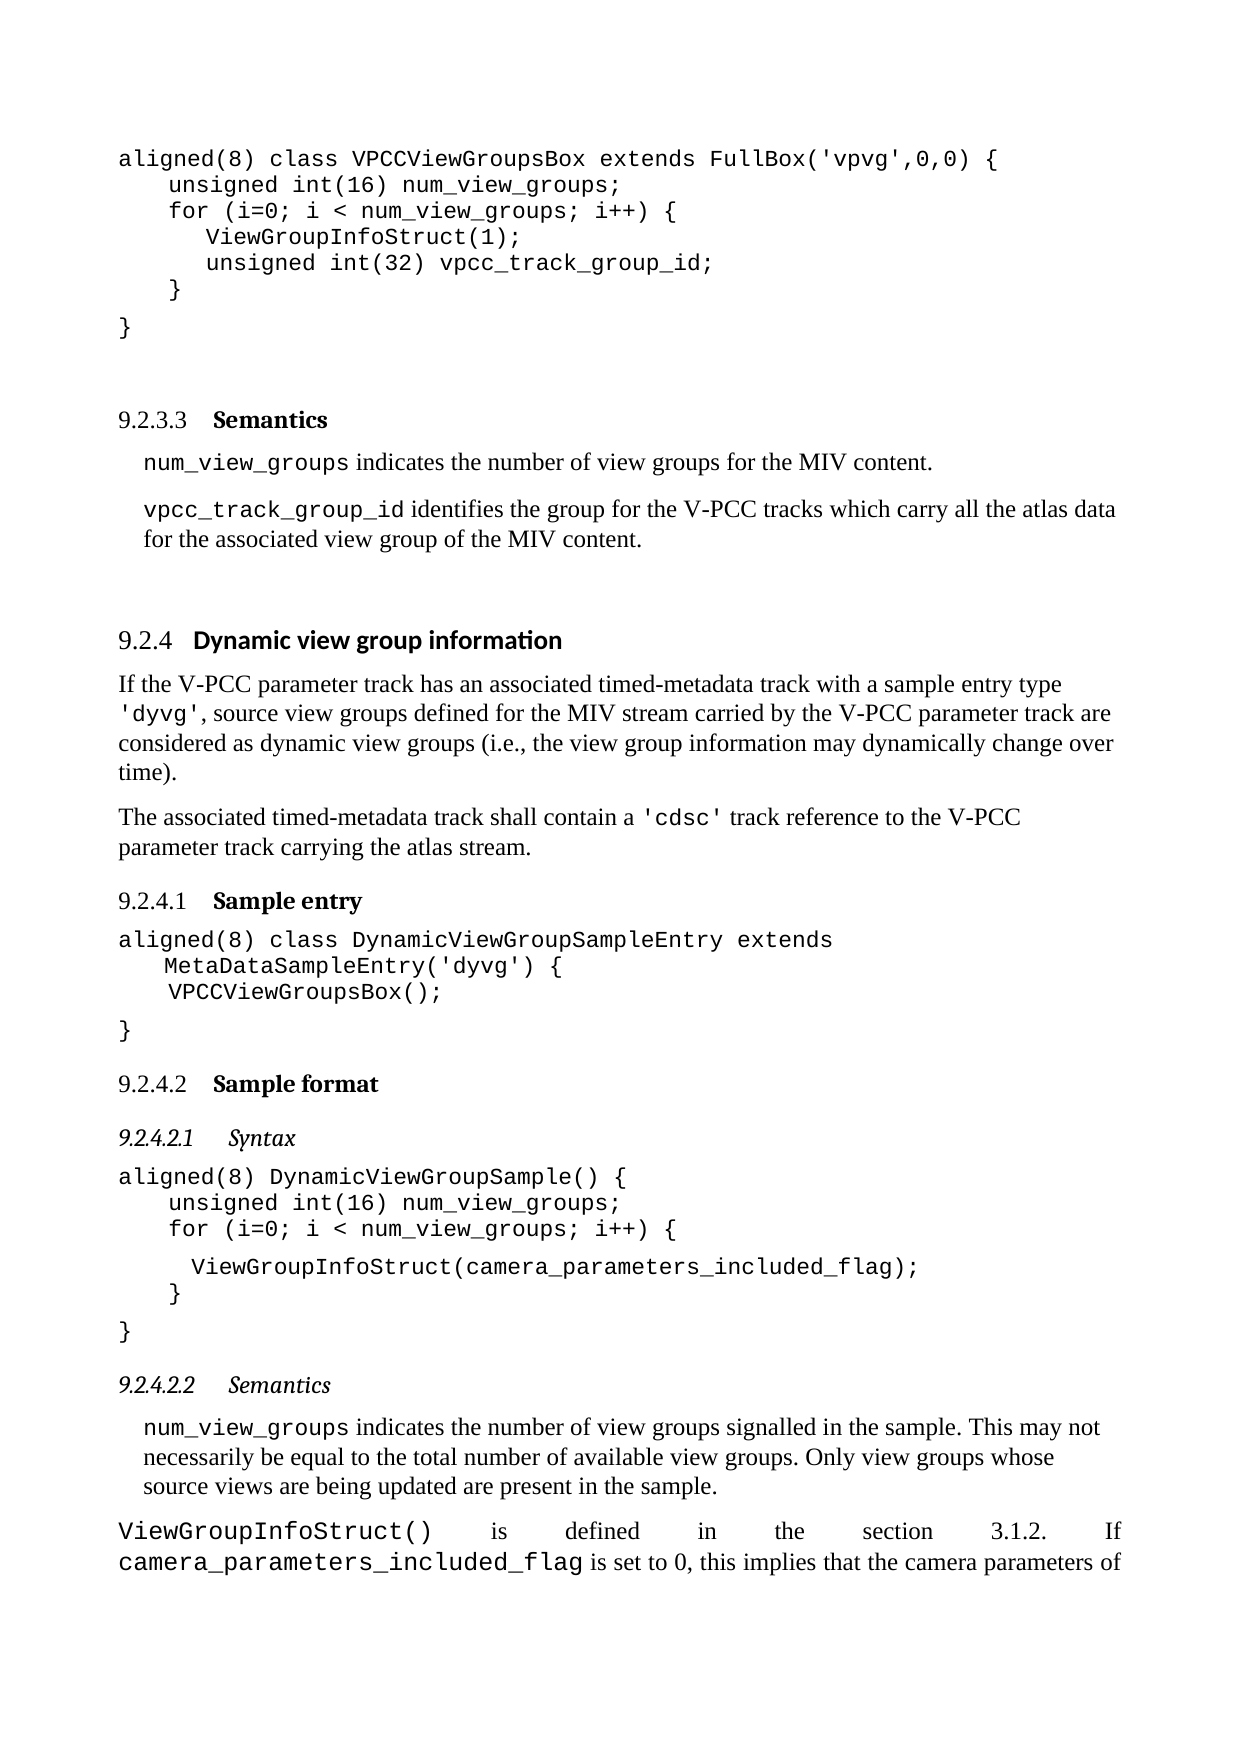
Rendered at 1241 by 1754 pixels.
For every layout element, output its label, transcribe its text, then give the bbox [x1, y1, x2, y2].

text } [118, 1320, 1122, 1346]
list num_view_groups indicates the number of view groups signalled in the sample. This may not necessarily be equal to the total number of available view groups. Only view groups whose source views are being updated are present in the sample. [143, 1412, 1122, 1500]
text ViewGroupInfoStruct(camera_parameters_included_flag); } [168, 1256, 1122, 1307]
list vpcc_track_group_id identifies the group for the V-PCC tracks which carry all the atlas data for the associated view group of the MIV content. [143, 494, 1122, 553]
list If the V-PCC parameter track has an associated timed-metadata track with a sample entry type 'dyvg', source view groups defined for the MIV stream carried by the V-PCC parameter track are considered as dynamic view groups (i.e., the view group information may dynamically change over time). [118, 669, 1122, 785]
subtitle Sample format [118, 1069, 1122, 1099]
subtitle Dynamic view group information [118, 623, 1122, 656]
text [118, 1516, 1122, 1578]
subtitle Syntax [118, 1124, 1122, 1153]
text } [118, 1018, 1122, 1044]
text aligned(8) class DynamicViewGroupSampleEntry extends MetaDataSampleEntry('dyvg') { VPCCViewGroupsBox(); [118, 928, 1122, 1006]
text aligned(8) class VPCCViewGroupsBox extends FullBox('vpvg',0,0) { unsigned int(16) num_view_groups; for (i=0; i < num_view_groups; i++) { ViewGroupInfoStruct(1); unsigned int(32) vpcc_track_group_id; } [118, 148, 1122, 303]
subtitle Sample entry [118, 886, 1122, 916]
subtitle Semantics [118, 405, 1122, 435]
text } [118, 316, 1122, 342]
list num_view_groups indicates the number of view groups for the MIV content. [143, 447, 1122, 477]
text aligned(8) DynamicViewGroupSample() { unsigned int(16) num_view_groups; for (i=0; i < num_view_groups; i++) { [118, 1165, 1122, 1243]
subtitle Semantics [118, 1371, 1122, 1399]
list The associated timed-metadata track shall contain a 'cdsc' track reference to the V-PCC parameter track carrying the atlas stream. [118, 802, 1122, 861]
